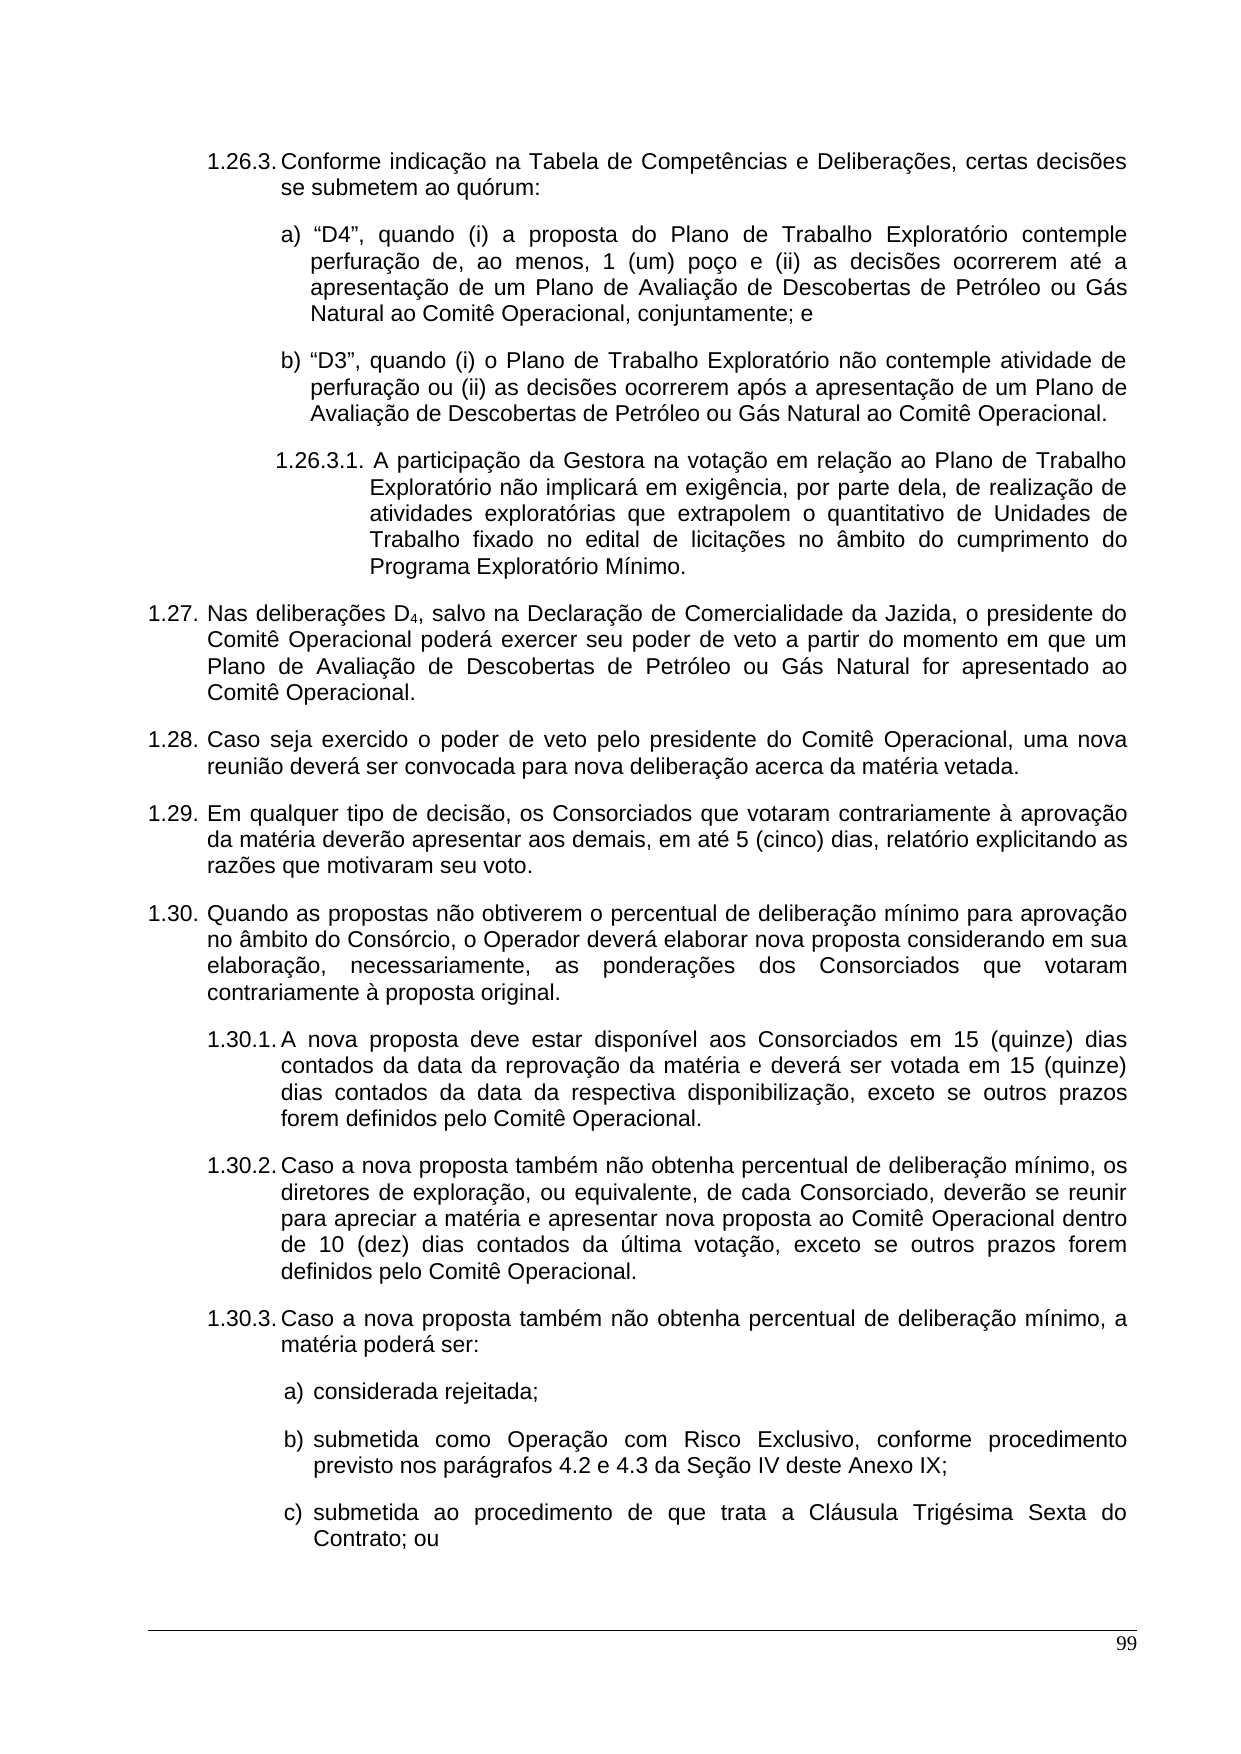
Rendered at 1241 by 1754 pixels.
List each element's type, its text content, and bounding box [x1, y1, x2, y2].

text b) “D3”, quando (i) o Plano de Trabalho Exploratório não contemple atividade de perfuração ou (ii) as decisões ocorrerem após a apresentação de um Plano de Avaliação de Descobertas de Petróleo ou Gás Natural ao Comitê Operacional. [281, 347, 1128, 427]
text Caso seja exercido o poder de veto pelo presidente do Comitê Operacional, uma nova reunião deverá ser convocada para nova deliberação acerca da matéria vetada. [148, 726, 1128, 779]
text Quando as propostas não obtiverem o percentual de deliberação mínimo para aprovação no âmbito do Consórcio, o Operador deverá elaborar nova proposta considerando em sua elaboração, necessariamente, as ponderações dos Consorciados que votaram contrariamente à proposta original. [148, 900, 1128, 1005]
list considerada rejeitada; [283, 1378, 1128, 1405]
text a) “D4”, quando (i) a proposta do Plano de Trabalho Exploratório contemple perfuração de, ao menos, 1 (um) poço e (ii) as decisões ocorrerem até a apresentação de um Plano de Avaliação de Descobertas de Petróleo ou Gás Natural ao Comitê Operacional, conjuntamente; e [281, 221, 1128, 327]
text Conforme indicação na Tabela de Competências e Deliberações, certas decisões se submetem ao quórum: [207, 148, 1128, 200]
list submetida ao procedimento de que trata a Cláusula Trigésima Sexta do Contrato; ou [283, 1499, 1128, 1552]
text Caso a nova proposta também não obtenha percentual de deliberação mínimo, os diretores de exploração, ou equivalente, de cada Consorciado, deverão se reunir para apreciar a matéria e apresentar nova proposta ao Comitê Operacional dentro de 10 (dez) dias contados da última votação, exceto se outros prazos forem definidos pelo Comitê Operacional. [207, 1152, 1128, 1284]
list submetida como Operação com Risco Exclusivo, conforme procedimento previsto nos parágrafos 4.2 e 4.3 da Seção IV deste Anexo IX; [283, 1426, 1128, 1478]
text Nas deliberações D4, salvo na Declaração de Comercialidade da Jazida, o presidente do Comitê Operacional poderá exercer seu poder de veto a partir do momento em que um Plano de Avaliação de Descobertas de Petróleo ou Gás Natural for apresentado ao Comitê Operacional. [148, 600, 1128, 705]
text Em qualquer tipo de decisão, os Consorciados que votaram contrariamente à aprovação da matéria deverão apresentar aos demais, em até 5 (cinco) dias, relatório explicitando as razões que motivaram seu voto. [148, 800, 1128, 879]
list 1.26.3.1. A participação da Gestora na votação em relação ao Plano de Trabalho Exploratório não implicará em exigência, por parte dela, de realização de atividades exploratórias que extrapolem o quantitativo de Unidades de Trabalho fixado no edital de licitações no âmbito do cumprimento do Programa Exploratório Mínimo. [275, 447, 1128, 579]
text Caso a nova proposta também não obtenha percentual de deliberação mínimo, a matéria poderá ser: [207, 1305, 1128, 1357]
text A nova proposta deve estar disponível aos Consorciados em 15 (quinze) dias contados da data da reprovação da matéria e deverá ser votada em 15 (quinze) dias contados da data da respectiva disponibilização, exceto se outros prazos forem definidos pelo Comitê Operacional. [207, 1026, 1128, 1131]
